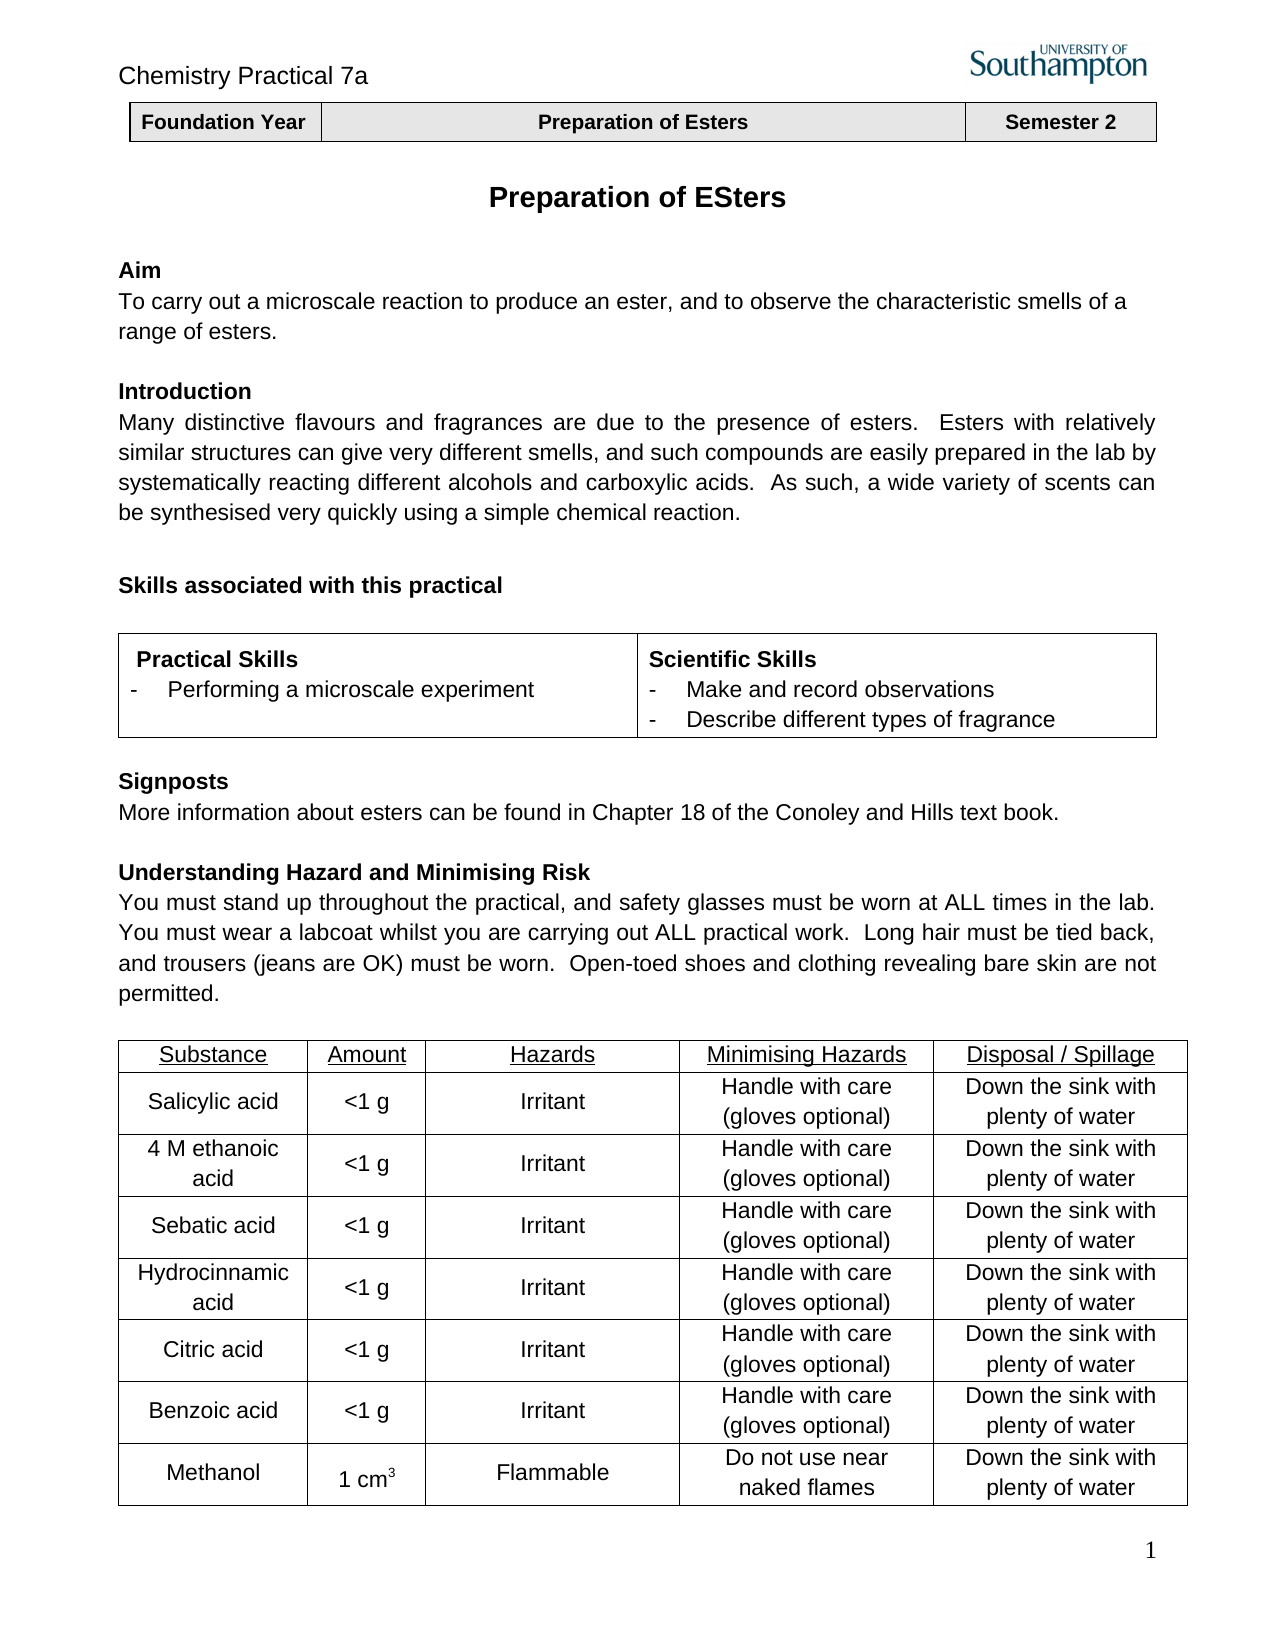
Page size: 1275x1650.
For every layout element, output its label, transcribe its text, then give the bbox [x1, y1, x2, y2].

table_header Substance [119, 1041, 307, 1072]
table_cell Down the sink with plenty of water [934, 1259, 1187, 1319]
table_cell <1 g [308, 1259, 425, 1319]
table_header Minimising Hazards [680, 1041, 933, 1072]
table_cell Handle with care (gloves optional) [680, 1073, 933, 1134]
text Signposts [118, 768, 1157, 795]
table_cell Handle with care (gloves optional) [680, 1197, 933, 1257]
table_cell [934, 1444, 1187, 1505]
table_cell Down the sink with plenty of water [934, 1382, 1187, 1443]
table_cell Handle with care (gloves optional) [680, 1320, 933, 1381]
text Many distinctive flavours and fragrances are due to the presence of esters. Esters with relatively similar structures can give very different smells, and such compounds are easily prepared in the lab by systematically reacting different alcohols and carboxylic acids. As such, a wide variety of scents can be synthesised very quickly using a simple chemical reaction. [118, 408, 1157, 526]
table_header Disposal / Spillage [934, 1041, 1187, 1072]
text Understanding Hazard and Minimising Risk [118, 859, 1157, 885]
table_cell 4 M ethanoic acid [119, 1135, 307, 1196]
text Skills associated with this practical [118, 572, 1157, 598]
table_header Semester 2 [966, 103, 1156, 141]
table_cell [680, 1444, 933, 1505]
table_cell <1 g [308, 1382, 425, 1443]
table_header Foundation Year [131, 103, 321, 141]
text To carry out a microscale reaction to produce an ester, and to observe the characteristic smells of a range of esters. [118, 288, 1157, 344]
table_header Hazards [426, 1041, 679, 1072]
table_cell Sebatic acid [119, 1197, 307, 1257]
table_cell Benzoic acid [119, 1382, 307, 1443]
table_cell Down the sink with plenty of water [934, 1135, 1187, 1196]
text Preparation of ESters [118, 180, 1157, 214]
picture [967, 42, 1152, 85]
table_cell Methanol [119, 1444, 307, 1505]
table_cell Down the sink with plenty of water [934, 1073, 1187, 1134]
table_header Practical Skills Performing a microscale experiment [119, 634, 637, 737]
table_cell Down the sink with plenty of water [934, 1320, 1187, 1381]
table_cell <1 g [308, 1320, 425, 1381]
text You must stand up throughout the practical, and safety glasses must be worn at ALL times in the lab. You must wear a labcoat whilst you are carrying out ALL practical work. Long hair must be tied back, and trousers (jeans are OK) must be worn. Open-toed shoes and clothing revealing bare skin are not permitted. [118, 889, 1157, 1006]
table_header Scientific Skills Make and record observations Describe different types of fragrance [638, 634, 1156, 737]
table_cell Irritant [426, 1197, 679, 1257]
table_header Preparation of Esters [322, 103, 965, 141]
table_cell <1 g [308, 1073, 425, 1134]
table_cell <1 g [308, 1135, 425, 1196]
table_cell Citric acid [119, 1320, 307, 1381]
table_cell 1 cm3 [308, 1444, 425, 1505]
text Aim [118, 257, 1157, 284]
table_cell Irritant [426, 1259, 679, 1319]
table_cell Salicylic acid [119, 1073, 307, 1134]
table_cell Handle with care (gloves optional) [680, 1259, 933, 1319]
text Introduction [118, 378, 1157, 405]
table_cell Down the sink with plenty of water [934, 1197, 1187, 1257]
table_cell Hydrocinnamic acid [119, 1259, 307, 1319]
text More information about esters can be found in Chapter 18 of the Conoley and Hills text book. [118, 798, 1157, 825]
table_cell Flammable [426, 1444, 679, 1505]
table_cell Irritant [426, 1073, 679, 1134]
table_header Amount [308, 1041, 425, 1072]
table_cell Irritant [426, 1382, 679, 1443]
table_cell Irritant [426, 1320, 679, 1381]
table_cell Handle with care (gloves optional) [680, 1135, 933, 1196]
table_cell <1 g [308, 1197, 425, 1257]
table_cell Irritant [426, 1135, 679, 1196]
table_cell Handle with care (gloves optional) [680, 1382, 933, 1443]
